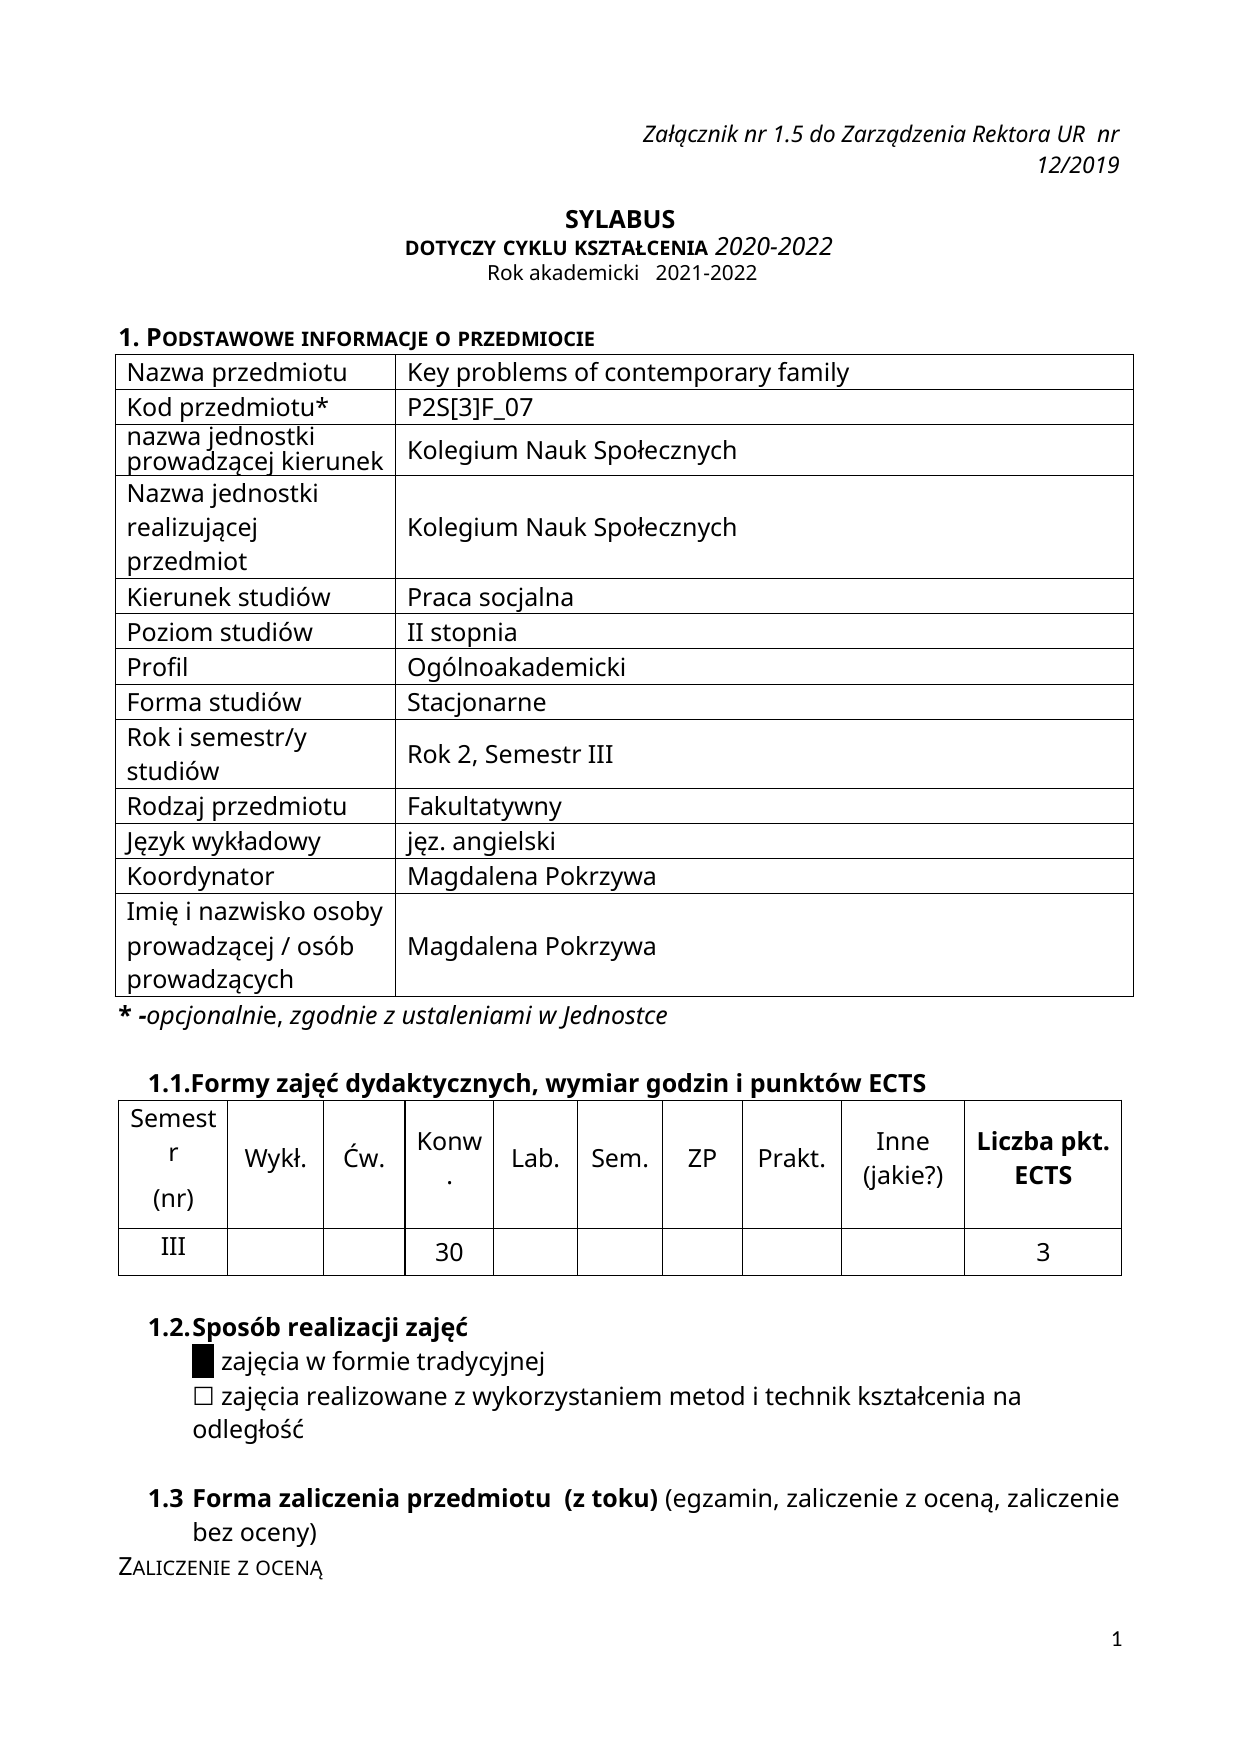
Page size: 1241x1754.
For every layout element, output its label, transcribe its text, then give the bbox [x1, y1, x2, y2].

table_cell Kierunek studiów [116, 579, 395, 613]
table_cell 30 [406, 1229, 493, 1275]
table_header Prakt. [743, 1101, 841, 1228]
table_cell jęz. angielski [396, 824, 1133, 858]
table_header Liczba pkt. ECTS [965, 1101, 1121, 1228]
table_cell Rok 2, Semestr III [396, 720, 1133, 788]
table_cell Rodzaj przedmiotu [116, 789, 395, 823]
table_header Semestr (nr) [119, 1101, 227, 1228]
text dotyczy cyklu kształcenia 2020-2022 [118, 236, 1122, 261]
text 1.2. Sposób realizacji zajęć [148, 1310, 1122, 1344]
table_cell [663, 1229, 742, 1275]
text * -opcjonalnie, zgodnie z ustaleniami w Jednostce [118, 997, 1122, 1031]
table_cell Nazwa jednostki realizującej przedmiot [116, 476, 395, 578]
table_cell nazwa jednostki prowadzącej kierunek [116, 425, 395, 475]
table_cell Magdalena Pokrzywa [396, 894, 1133, 996]
table_header Wykł. [228, 1101, 323, 1228]
table_header ZP [663, 1101, 742, 1228]
table_cell Imię i nazwisko osoby prowadzącej / osób prowadzących [116, 894, 395, 996]
table_cell P2S[3]F_07 [396, 390, 1133, 424]
table_cell [494, 1229, 577, 1275]
table_cell Kod przedmiotu* [116, 390, 395, 424]
table_cell Kolegium Nauk Społecznych [396, 425, 1133, 475]
text 1. Podstawowe informacje o przedmiocie [118, 319, 1122, 354]
table_header Key problems of contemporary family [396, 355, 1133, 389]
table_cell [578, 1229, 662, 1275]
table_cell Profil [116, 649, 395, 683]
table_header Nazwa przedmiotu [116, 355, 395, 389]
table_cell [324, 1229, 404, 1275]
text SYLABUS [118, 201, 1122, 236]
table_cell Magdalena Pokrzywa [396, 859, 1133, 893]
table_header Ćw. [324, 1101, 404, 1228]
table_header Sem. [578, 1101, 662, 1228]
table_cell Fakultatywny [396, 789, 1133, 823]
table_cell Forma studiów [116, 685, 395, 718]
text Zaliczenie z oceną [118, 1548, 1122, 1582]
table_cell Koordynator [116, 859, 395, 893]
table_cell II stopnia [396, 614, 1133, 648]
table_cell 3 [965, 1229, 1121, 1275]
table_cell Poziom studiów [116, 614, 395, 648]
text Rok akademicki 2021-2022 [118, 261, 1122, 286]
table_cell Kolegium Nauk Społecznych [396, 476, 1133, 578]
text 1.3 Forma zaliczenia przedmiotu (z toku) (egzamin, zaliczenie z oceną, zaliczenie bez oceny) [148, 1480, 1122, 1548]
table_cell [743, 1229, 841, 1275]
table_cell Praca socjalna [396, 579, 1133, 613]
text ☐ zajęcia realizowane z wykorzystaniem metod i technik kształcenia na odległość [192, 1378, 1122, 1446]
table_cell Język wykładowy [116, 824, 395, 858]
table_cell [842, 1229, 964, 1275]
table_header Inne (jakie?) [842, 1101, 964, 1228]
text 1.1.Formy zajęć dydaktycznych, wymiar godzin i punktów ECTS [148, 1065, 1122, 1099]
table_header Lab. [494, 1101, 577, 1228]
table_cell Ogólnoakademicki [396, 649, 1133, 683]
table_cell [228, 1229, 323, 1275]
text ☐ zajęcia w formie tradycyjnej [214, 1344, 1122, 1378]
table_cell III [119, 1229, 227, 1275]
table_cell Stacjonarne [396, 685, 1133, 718]
text Załącznik nr 1.5 do Zarządzenia Rektora UR nr 12/2019 [118, 118, 1122, 181]
table_header Konw. [406, 1101, 493, 1228]
table_cell Rok i semestr/y studiów [116, 720, 395, 788]
